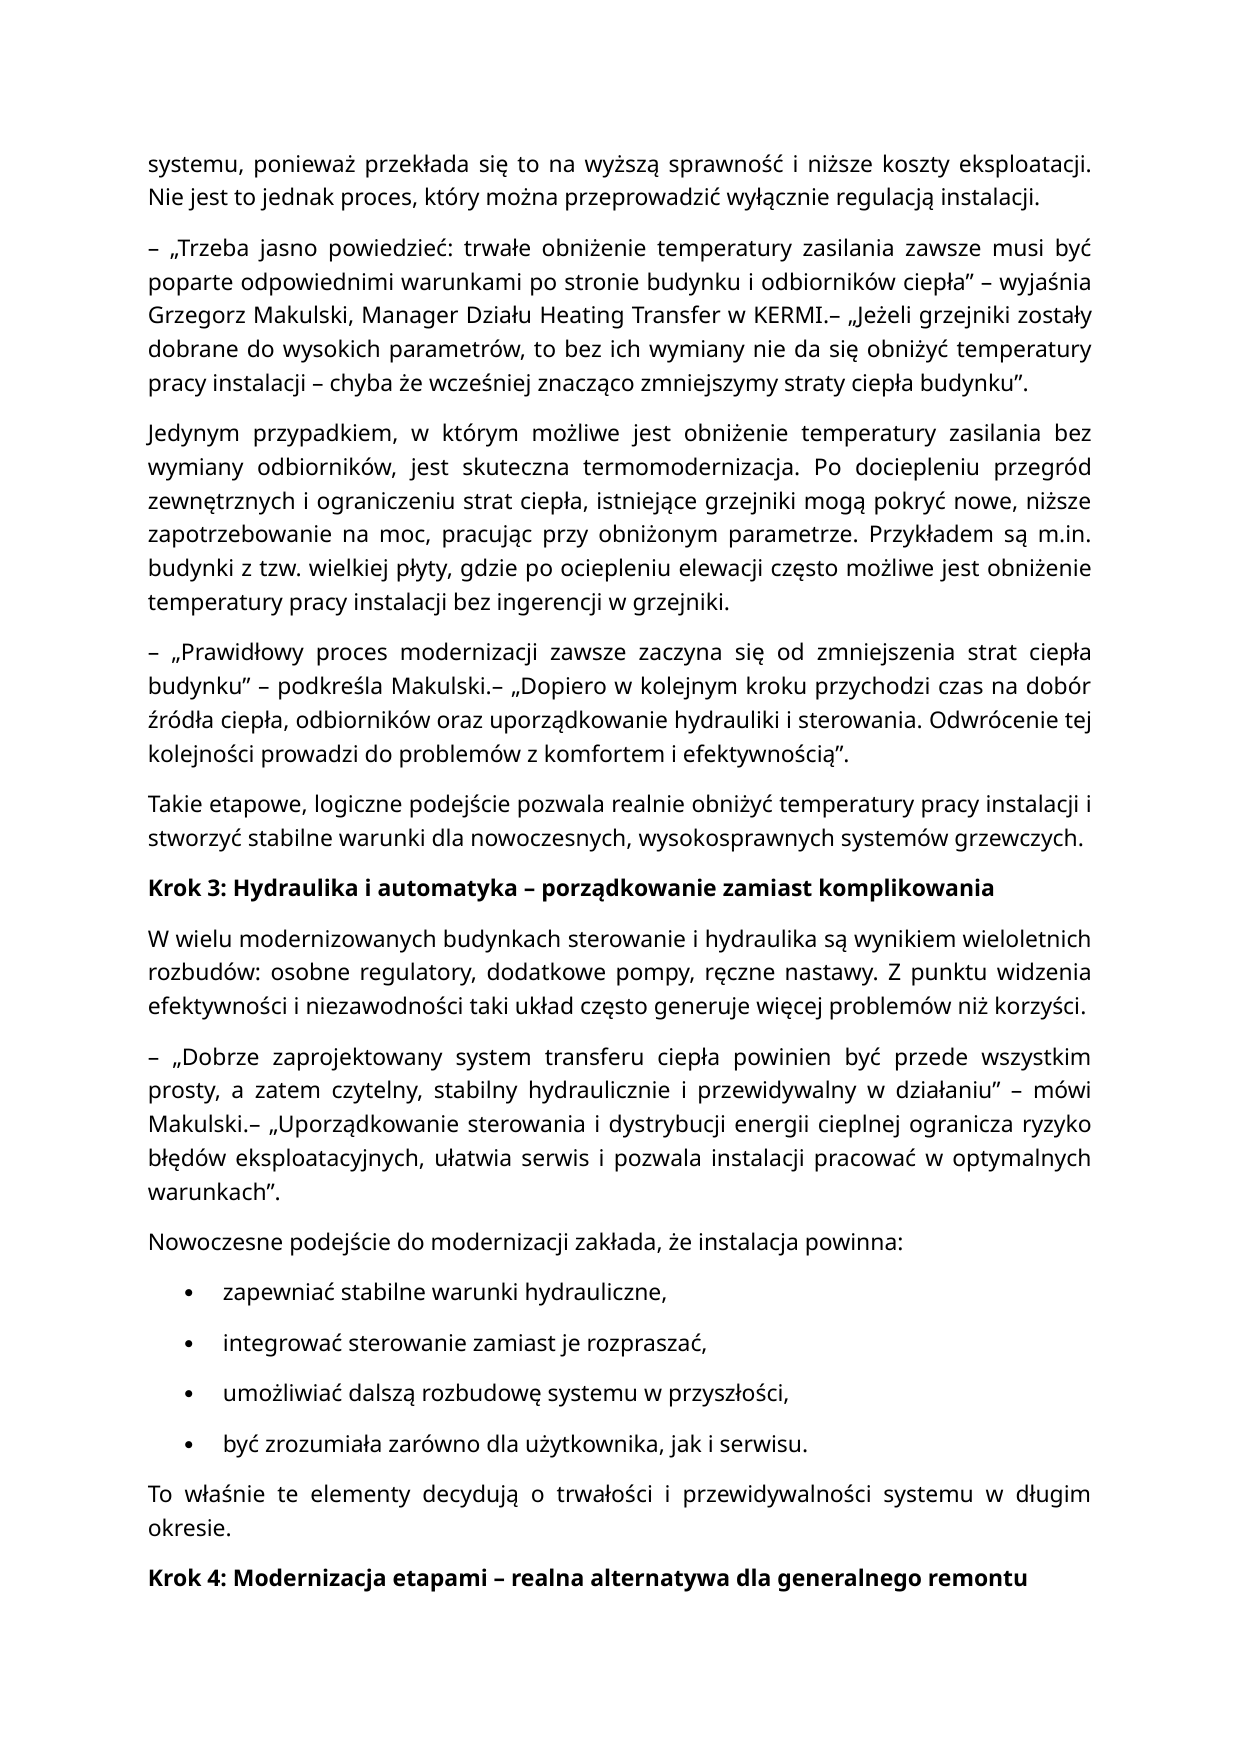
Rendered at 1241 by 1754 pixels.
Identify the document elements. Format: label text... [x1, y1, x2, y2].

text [148, 148, 1093, 213]
list integrować sterowanie zamiast je rozpraszać, [185, 1327, 1093, 1358]
text Krok 3: Hydraulika i automatyka – porządkowanie zamiast komplikowania [148, 872, 1093, 903]
list być zrozumiała zarówno dla użytkownika, jak i serwisu. [185, 1428, 1093, 1459]
text W wielu modernizowanych budynkach sterowanie i hydraulika są wynikiem wieloletnich rozbudów: osobne regulatory, dodatkowe pompy, ręczne nastawy. Z punktu widzenia efektywności i niezawodności taki układ często generuje więcej problemów niż korzyści. [148, 923, 1093, 1021]
text – „Dobrze zaprojektowany system transferu ciepła powinien być przede wszystkim prosty, a zatem czytelny, stabilny hydraulicznie i przewidywalny w działaniu” – mówi Makulski.– „Uporządkowanie sterowania i dystrybucji energii cieplnej ogranicza ryzyko błędów eksploatacyjnych, ułatwia serwis i pozwala instalacji pracować w optymalnych warunkach”. [148, 1041, 1093, 1207]
text Jedynym przypadkiem, w którym możliwe jest obniżenie temperatury zasilania bez wymiany odbiorników, jest skuteczna termomodernizacja. Po dociepleniu przegród zewnętrznych i ograniczeniu strat ciepła, istniejące grzejniki mogą pokryć nowe, niższe zapotrzebowanie na moc, pracując przy obniżonym parametrze. Przykładem są m.in. budynki z tzw. wielkiej płyty, gdzie po ociepleniu elewacji często możliwe jest obniżenie temperatury pracy instalacji bez ingerencji w grzejniki. [148, 417, 1093, 617]
text Nowoczesne podejście do modernizacji zakłada, że instalacja powinna: [148, 1226, 1093, 1257]
text – „Prawidłowy proces modernizacji zawsze zaczyna się od zmniejszenia strat ciepła budynku” – podkreśla Makulski.– „Dopiero w kolejnym kroku przychodzi czas na dobór źródła ciepła, odbiorników oraz uporządkowanie hydrauliki i sterowania. Odwrócenie tej kolejności prowadzi do problemów z komfortem i efektywnością”. [148, 636, 1093, 769]
text – „Trzeba jasno powiedzieć: trwałe obniżenie temperatury zasilania zawsze musi być poparte odpowiednimi warunkami po stronie budynku i odbiorników ciepła” – wyjaśnia Grzegorz Makulski, Manager Działu Heating Transfer w KERMI.– „Jeżeli grzejniki zostały dobrane do wysokich parametrów, to bez ich wymiany nie da się obniżyć temperatury pracy instalacji – chyba że wcześniej znacząco zmniejszymy straty ciepła budynku”. [148, 232, 1093, 398]
text Takie etapowe, logiczne podejście pozwala realnie obniżyć temperatury pracy instalacji i stworzyć stabilne warunki dla nowoczesnych, wysokosprawnych systemów grzewczych. [148, 788, 1093, 853]
list zapewniać stabilne warunki hydrauliczne, [185, 1276, 1093, 1308]
text To właśnie te elementy decydują o trwałości i przewidywalności systemu w długim okresie. [148, 1478, 1093, 1543]
list umożliwiać dalszą rozbudowę systemu w przyszłości, [185, 1377, 1093, 1408]
text Krok 4: Modernizacja etapami – realna alternatywa dla generalnego remontu [148, 1562, 1093, 1593]
